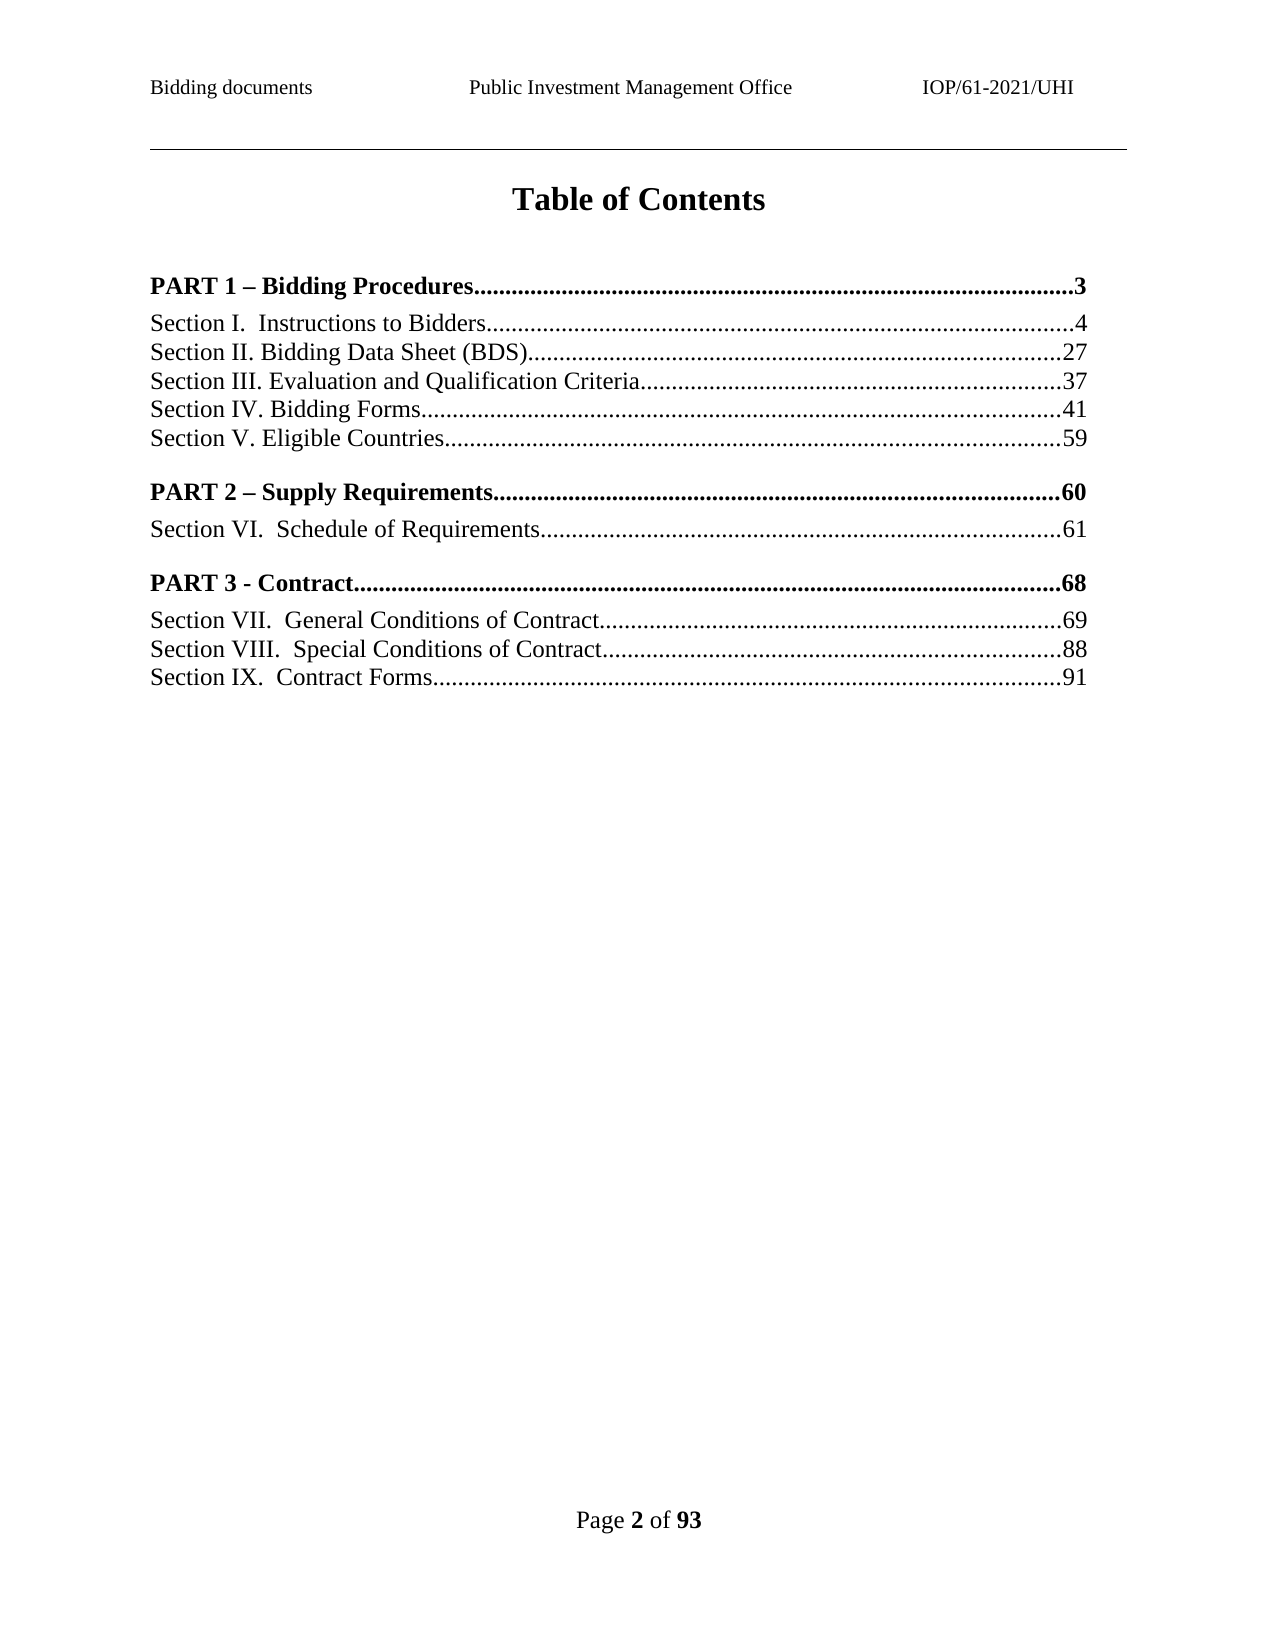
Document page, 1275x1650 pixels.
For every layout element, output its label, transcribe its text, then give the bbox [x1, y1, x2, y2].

text Section IX. Contract Forms 91 [150, 662, 1127, 691]
text Section IV. Bidding Forms 41 [150, 394, 1127, 423]
text Section V. Eligible Countries 59 [150, 423, 1127, 452]
text Table of Contents [150, 179, 1127, 217]
text Section III. Evaluation and Qualification Criteria 37 [150, 366, 1127, 394]
text PART 2 – Supply Requirements 60 [150, 477, 1127, 506]
text Section VIII. Special Conditions of Contract 88 [150, 634, 1127, 662]
text Section VII. General Conditions of Contract 69 [150, 605, 1127, 634]
text Section I. Instructions to Bidders 4 [150, 308, 1127, 337]
text Section II. Bidding Data Sheet (BDS) 27 [150, 337, 1127, 366]
text PART 3 - Contract 68 [150, 568, 1127, 597]
text PART 1 – Bidding Procedures 3 [150, 271, 1127, 300]
text Section VI. Schedule of Requirements 61 [150, 514, 1127, 543]
